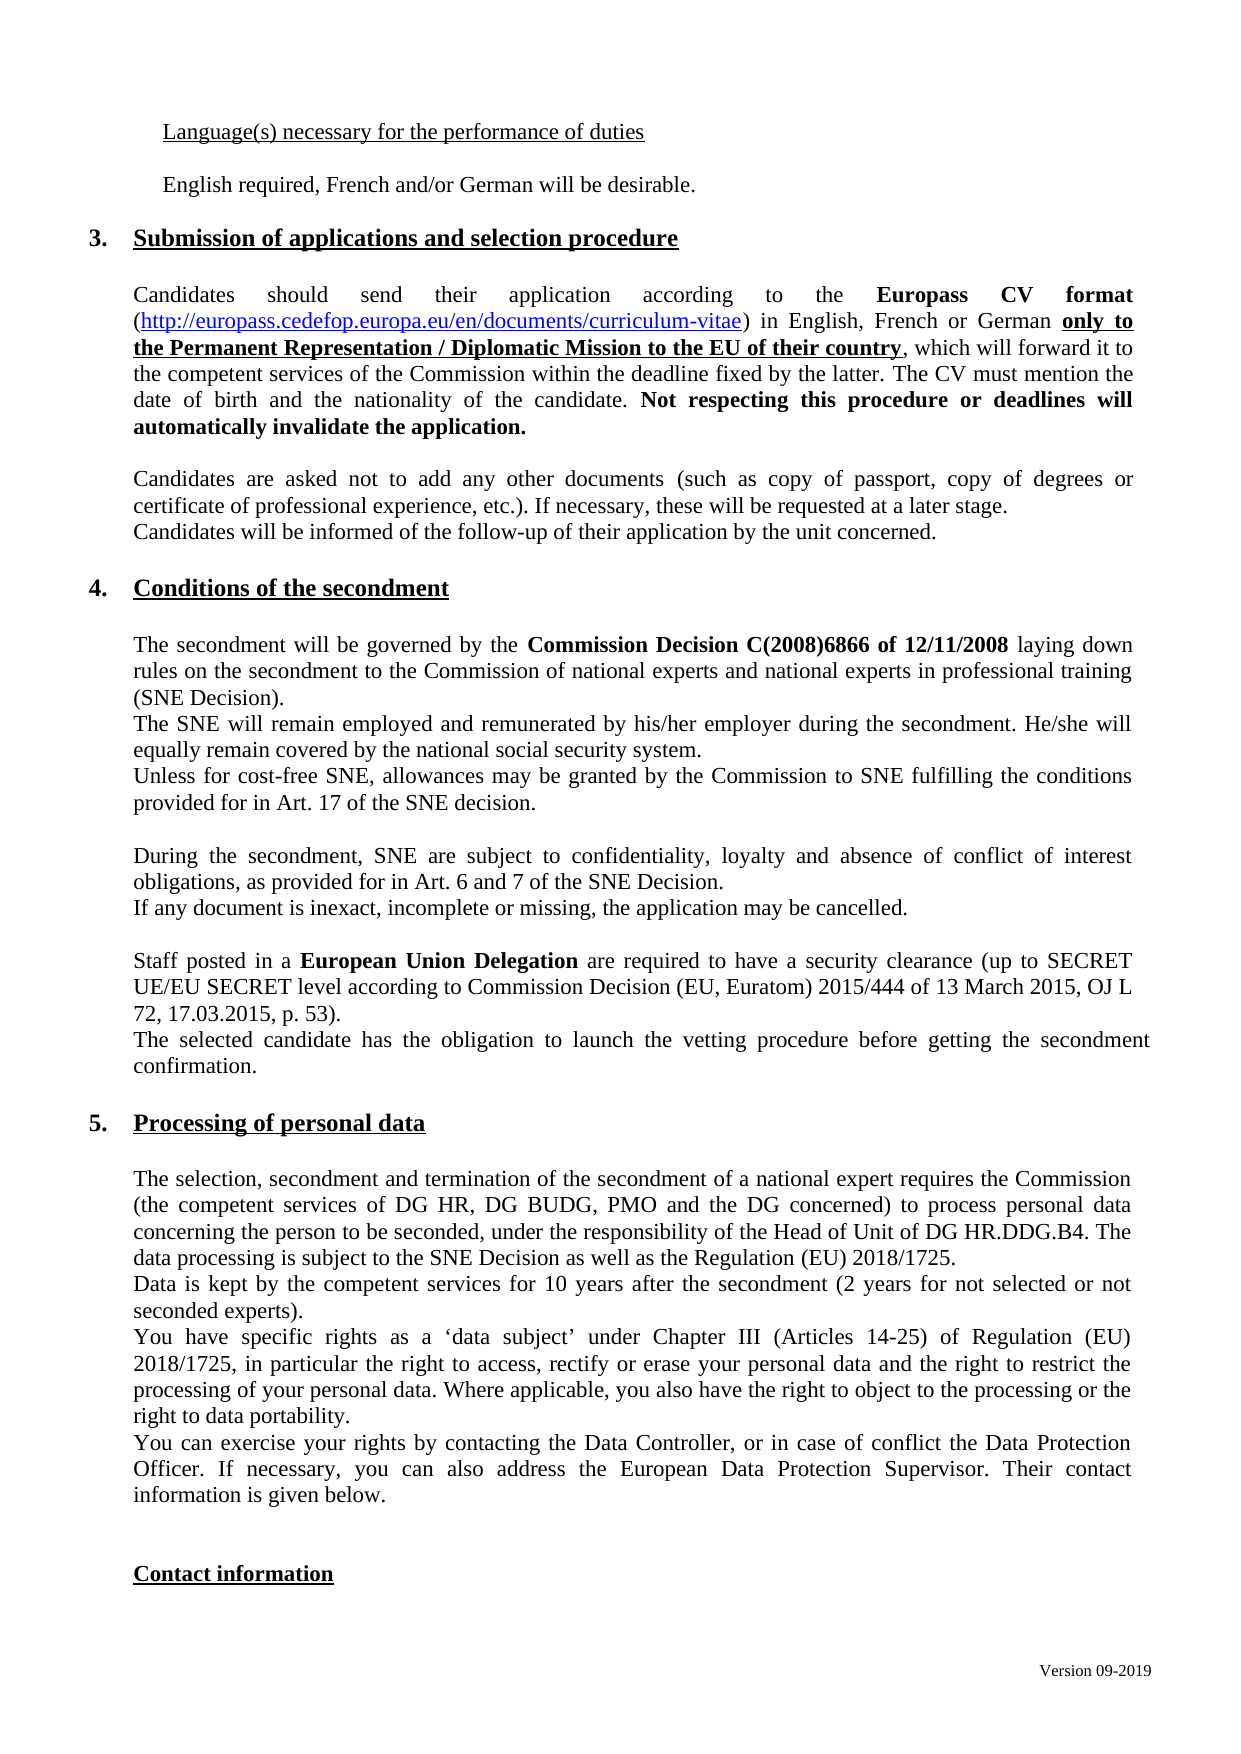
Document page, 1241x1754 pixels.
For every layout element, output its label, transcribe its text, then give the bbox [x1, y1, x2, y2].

text The selection, secondment and termination of the secondment of a national expert requires the Commission (the competent services of DG HR, DG BUDG, PMO and the DG concerned) to process personal data concerning the person to be seconded, under the responsibility of the Head of Unit of DG HR.DDG.B4. The data processing is subject to the SNE Decision as well as the Regulation (EU) 2018/1725. [133, 1165, 1133, 1271]
text 5. Processing of personal data [89, 1108, 1152, 1136]
text Candidates will be informed of the follow-up of their application by the unit concerned. [133, 518, 1152, 544]
text 4. Conditions of the secondment [89, 573, 1152, 602]
text If any document is inexact, incomplete or missing, the application may be cancelled. [133, 894, 1133, 921]
text English required, French and/or German will be desirable. [162, 171, 1145, 197]
text Language(s) necessary for the performance of duties [162, 118, 1145, 144]
text Candidates should send their application according to the Europass CV format (http://europass.cedefop.europa.eu/en/documents/curriculum-vitae) in English, French or German only to the Permanent Representation / Diplomatic Mission to the EU of their country, which will forward it to the competent services of the Commission within the deadline fixed by the latter. The CV must mention the date of birth and the nationality of the candidate. Not respecting this procedure or deadlines will automatically invalidate the application. [133, 281, 1133, 439]
text Contact information [133, 1560, 1133, 1587]
text The SNE will remain employed and remunerated by his/her employer during the secondment. He/she will equally remain covered by the national social security system. [133, 710, 1133, 763]
text 3. Submission of applications and selection procedure [89, 223, 1152, 252]
text Data is kept by the competent services for 10 years after the secondment (2 years for not selected or not seconded experts). [133, 1271, 1133, 1323]
text Unless for cost-free SNE, allowances may be granted by the Commission to SNE fulfilling the conditions provided for in Art. 17 of the SNE decision. [133, 763, 1133, 815]
text Candidates are asked not to add any other documents (such as copy of passport, copy of degrees or certificate of professional experience, etc.). If necessary, these will be requested at a later stage. [133, 466, 1135, 518]
text Staff posted in a European Union Delegation are required to have a security clearance (up to SECRET UE/EU SECRET level according to Commission Decision (EU, Euratom) 2015/444 of 13 March 2015, OJ L 72, 17.03.2015, p. 53). [133, 947, 1133, 1026]
text You can exercise your rights by contacting the Data Controller, or in case of conflict the Data Protection Officer. If necessary, you can also address the European Data Protection Supervisor. Their contact information is given below. [133, 1429, 1133, 1508]
text You have specific rights as a ‘data subject’ under Chapter III (Articles 14-25) of Regulation (EU) 2018/1725, in particular the right to access, rectify or erase your personal data and the right to restrict the processing of your personal data. Where applicable, you also have the right to object to the processing or the right to data portability. [133, 1323, 1133, 1429]
text During the secondment, SNE are subject to confidentiality, loyalty and absence of conflict of interest obligations, as provided for in Art. 6 and 7 of the SNE Decision. [133, 842, 1133, 894]
text The secondment will be governed by the Commission Decision C(2008)6866 of 12/11/2008 laying down rules on the secondment to the Commission of national experts and national experts in professional training (SNE Decision). [133, 631, 1133, 710]
text The selected candidate has the obligation to launch the vetting procedure before getting the secondment confirmation. [133, 1026, 1152, 1079]
